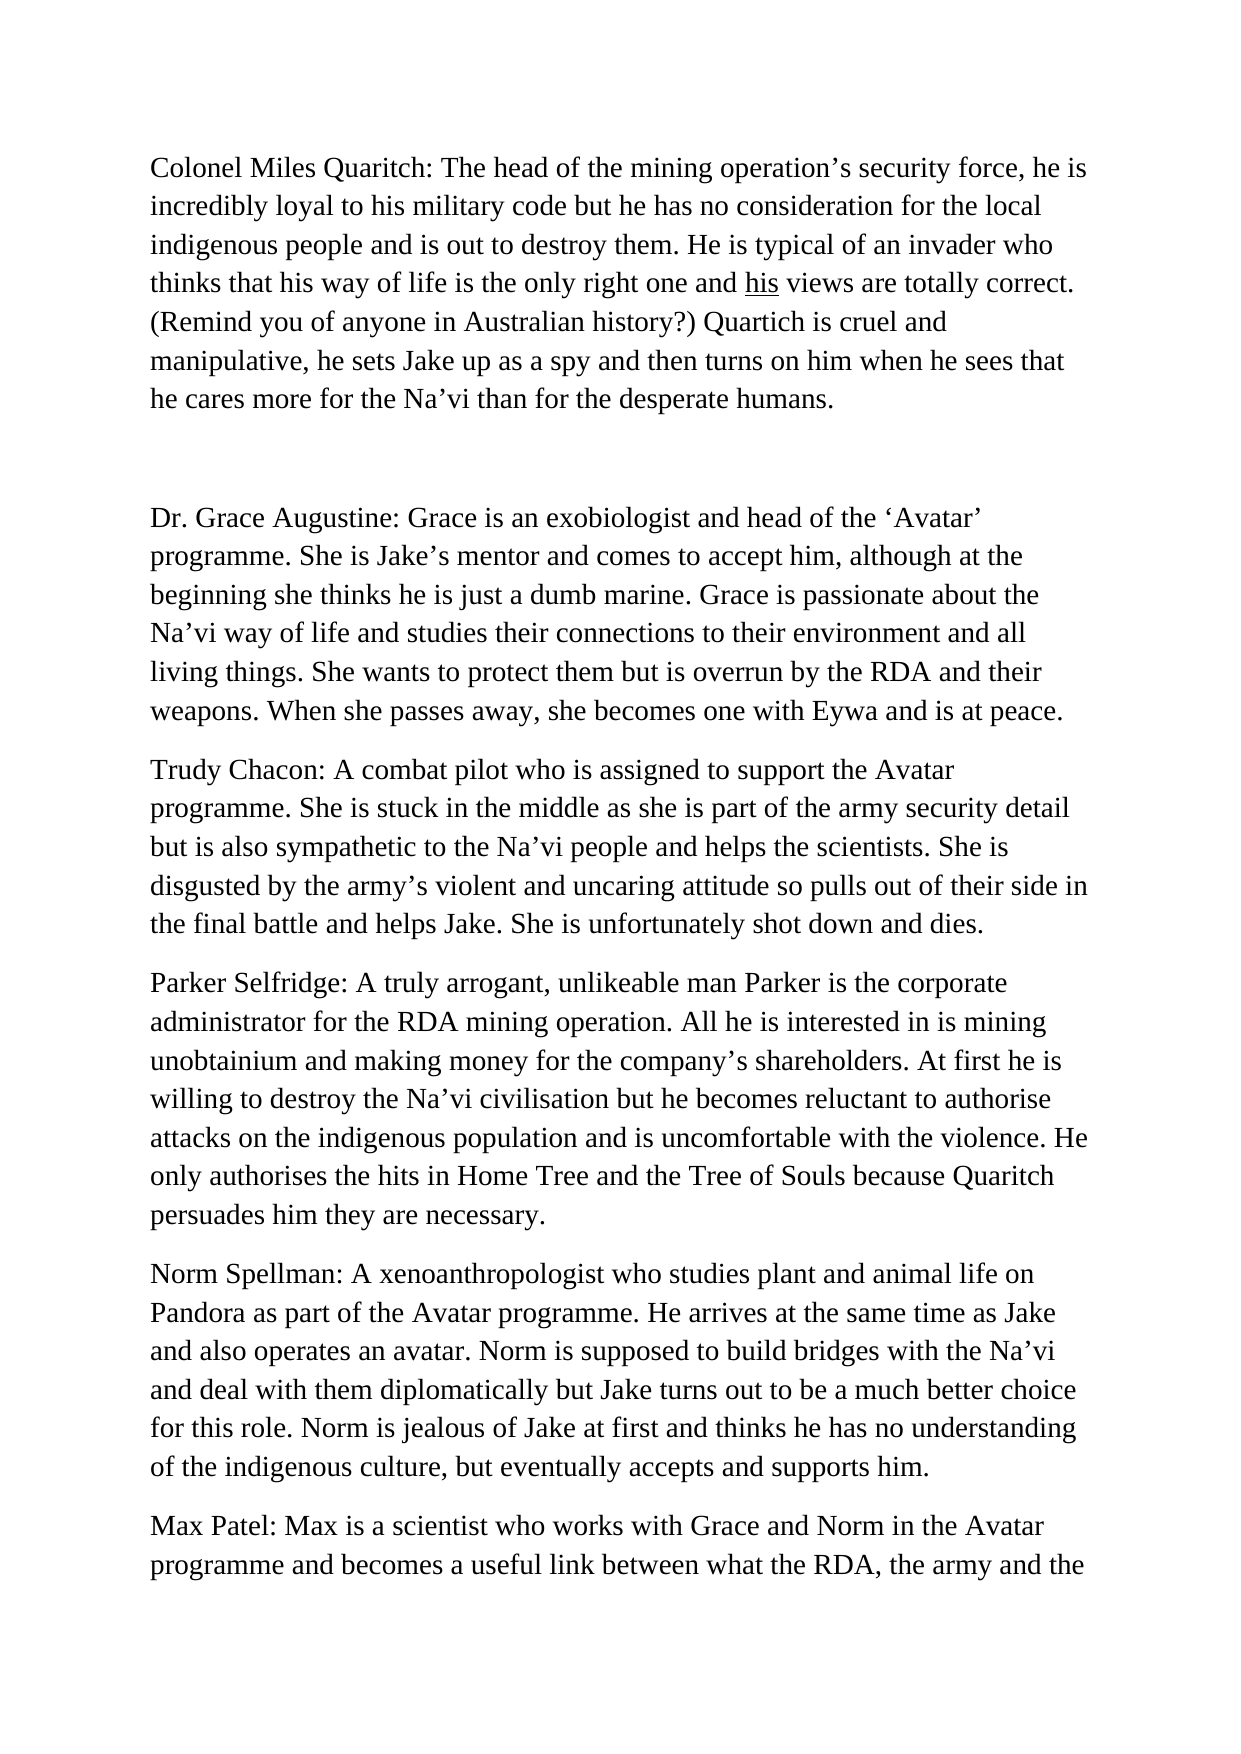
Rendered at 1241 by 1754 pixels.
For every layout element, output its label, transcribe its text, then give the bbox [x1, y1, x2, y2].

text Trudy Chacon: A combat pilot who is assigned to support the Avatar programme. She is stuck in the middle as she is part of the army security detail but is also sympathetic to the Na’vi people and helps the scientists. She is disgusted by the army’s violent and uncaring attitude so pulls out of their side in the final battle and helps Jake. She is unfortunately shot down and dies. [150, 752, 1090, 940]
text Dr. Grace Augustine: Grace is an exobiologist and head of the ‘Avatar’ programme. She is Jake’s mentor and comes to accept him, although at the beginning she thinks he is just a dumb marine. Grace is passionate about the Na’vi way of life and studies their connections to their environment and all living things. She wants to protect them but is overrun by the RDA and their weapons. When she passes away, she becomes one with Eywa and is at peace. [150, 500, 1090, 726]
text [150, 1508, 1090, 1580]
text Norm Spellman: A xenoanthropologist who studies plant and animal life on Pandora as part of the Avatar programme. He arrives at the same time as Jake and also operates an avatar. Norm is supposed to build bridges with the Na’vi and deal with them diplomatically but Jake turns out to be a much better choice for this role. Norm is jealous of Jake at first and thinks he has no understanding of the indigenous culture, but eventually accepts and supports him. [150, 1256, 1090, 1482]
text Parker Selfridge: A truly arrogant, unlikeable man Parker is the corporate administrator for the RDA mining operation. All he is interested in is mining unobtainium and making money for the company’s shareholders. At first he is willing to destroy the Na’vi civilisation but he becomes reluctant to authorise attacks on the indigenous population and is uncomfortable with the violence. He only authorises the hits in Home Tree and the Tree of Souls because Quaritch persuades him they are necessary. [150, 966, 1090, 1230]
text Colonel Miles Quaritch: The head of the mining operation’s security force, he is incredibly loyal to his military code but he has no consideration for the local indigenous people and is out to destroy them. He is typical of an invader who thinks that his way of life is the only right one and his views are totally correct. (Remind you of anyone in Australian history?) Quartich is cruel and manipulative, he sets Jake up as a spy and then turns on him when he sees that he cares more for the Na’vi than for the desperate humans. [150, 150, 1090, 415]
